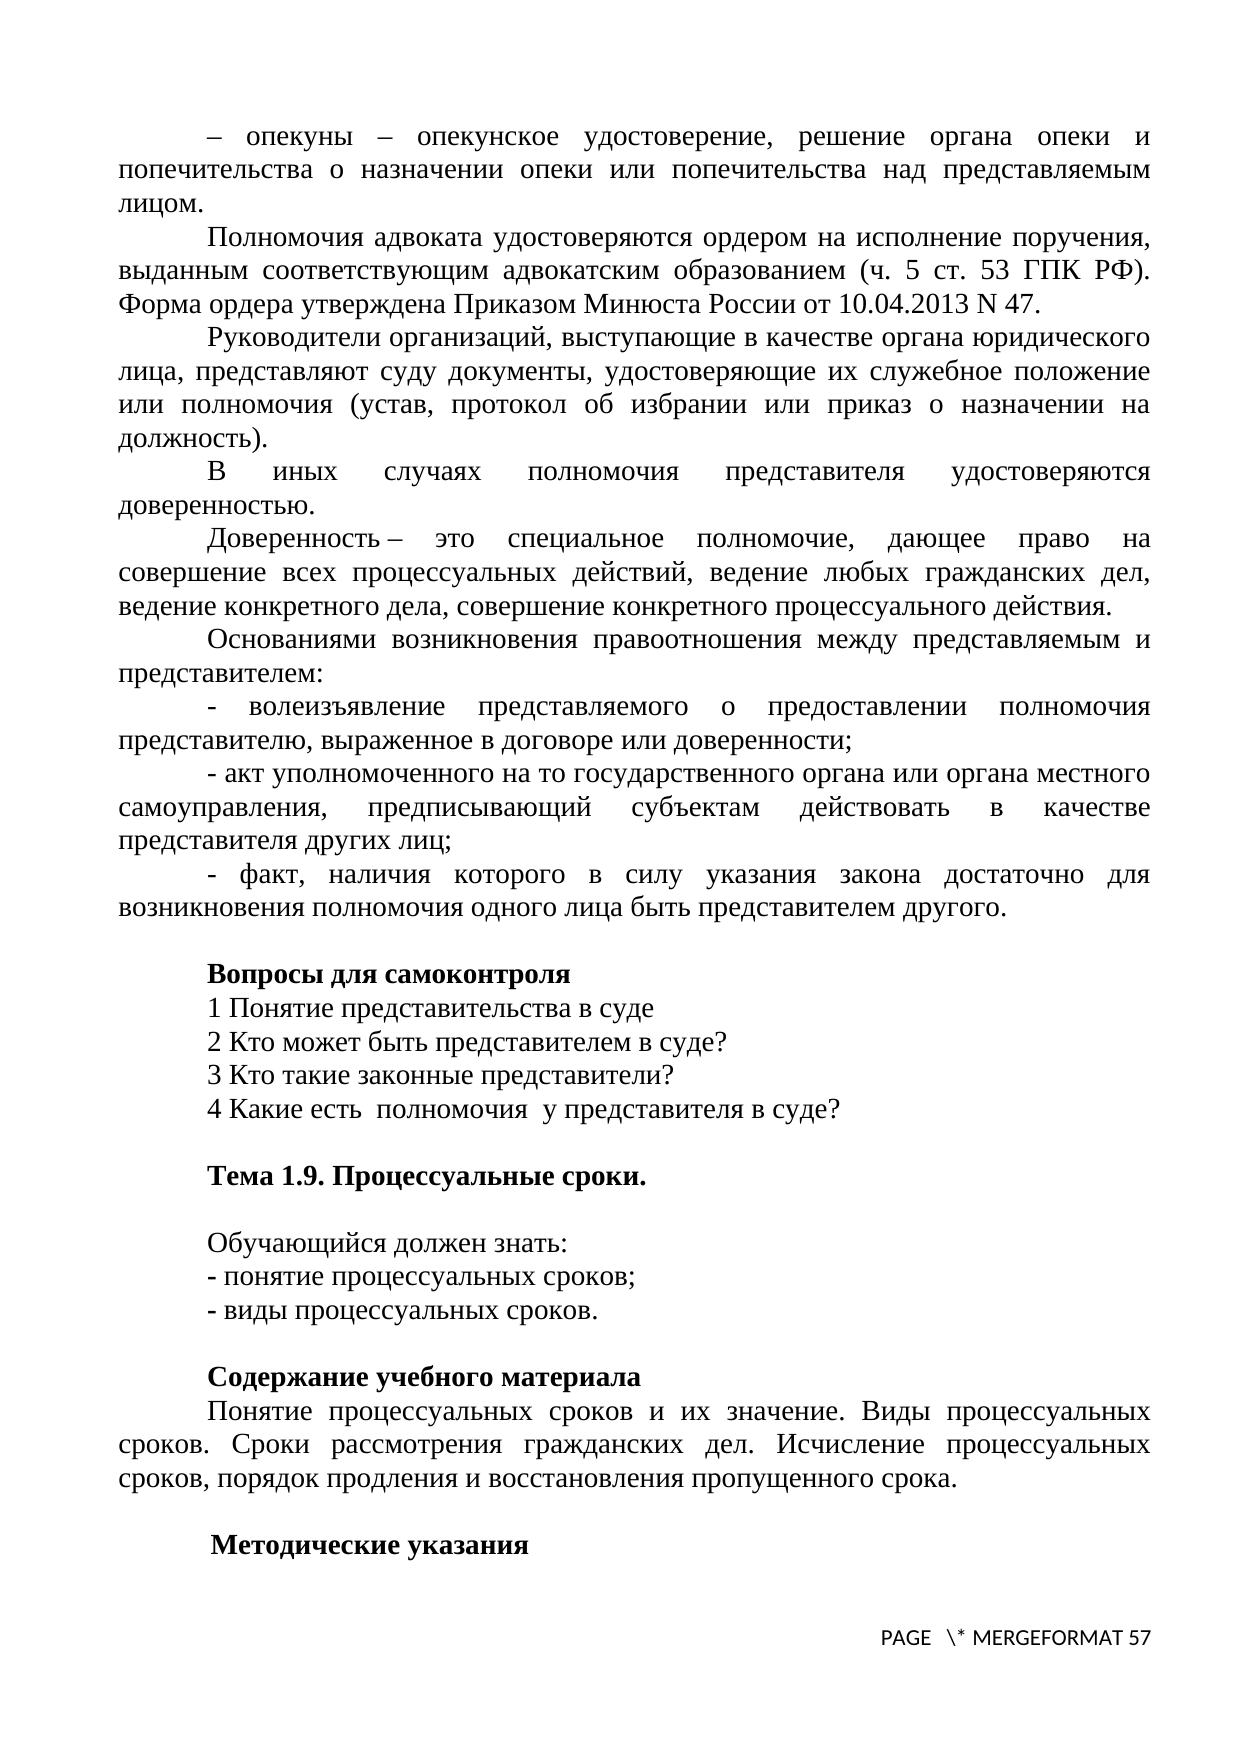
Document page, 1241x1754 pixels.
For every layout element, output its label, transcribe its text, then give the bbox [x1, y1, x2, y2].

text Обучающийся должен знать: [118, 1225, 1152, 1258]
text - понятие процессуальных сроков; [118, 1258, 1152, 1292]
text - виды процессуальных сроков. [118, 1292, 1152, 1326]
text Методические указания [118, 1527, 1152, 1560]
text Основаниями возникновения правоотношения между представляемым и представителем: [118, 621, 1152, 688]
text Руководители организаций, выступающие в качестве органа юридического лица, представляют суду документы, удостоверяющие их служебное положение или полномочия (устав, протокол об избрании или приказ о назначении на должность). [118, 319, 1152, 453]
text - факт, наличия которого в силу указания закона достаточно для возникновения полномочия одного лица быть представителем другого. [118, 856, 1152, 923]
text 1 Понятие представительства в суде [118, 990, 1152, 1024]
text Полномочия адвоката удостоверяются ордером на исполнение поручения, выданным соответствующим адвокатским образованием (ч. 5 ст. 53 ГПК РФ). Форма ордера утверждена Приказом Минюста России от 10.04.2013 N 47. [118, 219, 1152, 319]
text 4 Какие есть полномочия у представителя в суде? [118, 1091, 1152, 1124]
text - акт уполномоченного на то государственного органа или органа местного самоуправления, предписывающий субъектам действовать в качестве представителя других лиц; [118, 755, 1152, 856]
text Тема 1.9. Процессуальные сроки. [118, 1158, 1152, 1191]
text 3 Кто такие законные представители? [118, 1057, 1152, 1091]
text Вопросы для самоконтроля [118, 957, 1152, 990]
text – опекуны – опекунское удостоверение, решение органа опеки и попечительства о назначении опеки или попечительства над представляемым лицом. [118, 118, 1152, 219]
text - волеизъявление представляемого о предоставлении полномочия представителю, выраженное в договоре или доверенности; [118, 688, 1152, 755]
text Понятие процессуальных сроков и их значение. Виды процессуальных сроков. Сроки рассмотрения гражданских дел. Исчисление процессуальных сроков, порядок продления и восстановления пропущенного срока. [118, 1393, 1152, 1493]
text В иных случаях полномочия представителя удостоверяются доверенностью. [118, 453, 1152, 521]
text 2 Кто может быть представителем в суде? [118, 1024, 1152, 1057]
text Доверенность – это специальное полномочие, дающее право на совершение всех процессуальных действий, ведение любых гражданских дел, ведение конкретного дела, совершение конкретного процессуального действия. [118, 521, 1152, 621]
text Содержание учебного материала [118, 1359, 1152, 1393]
